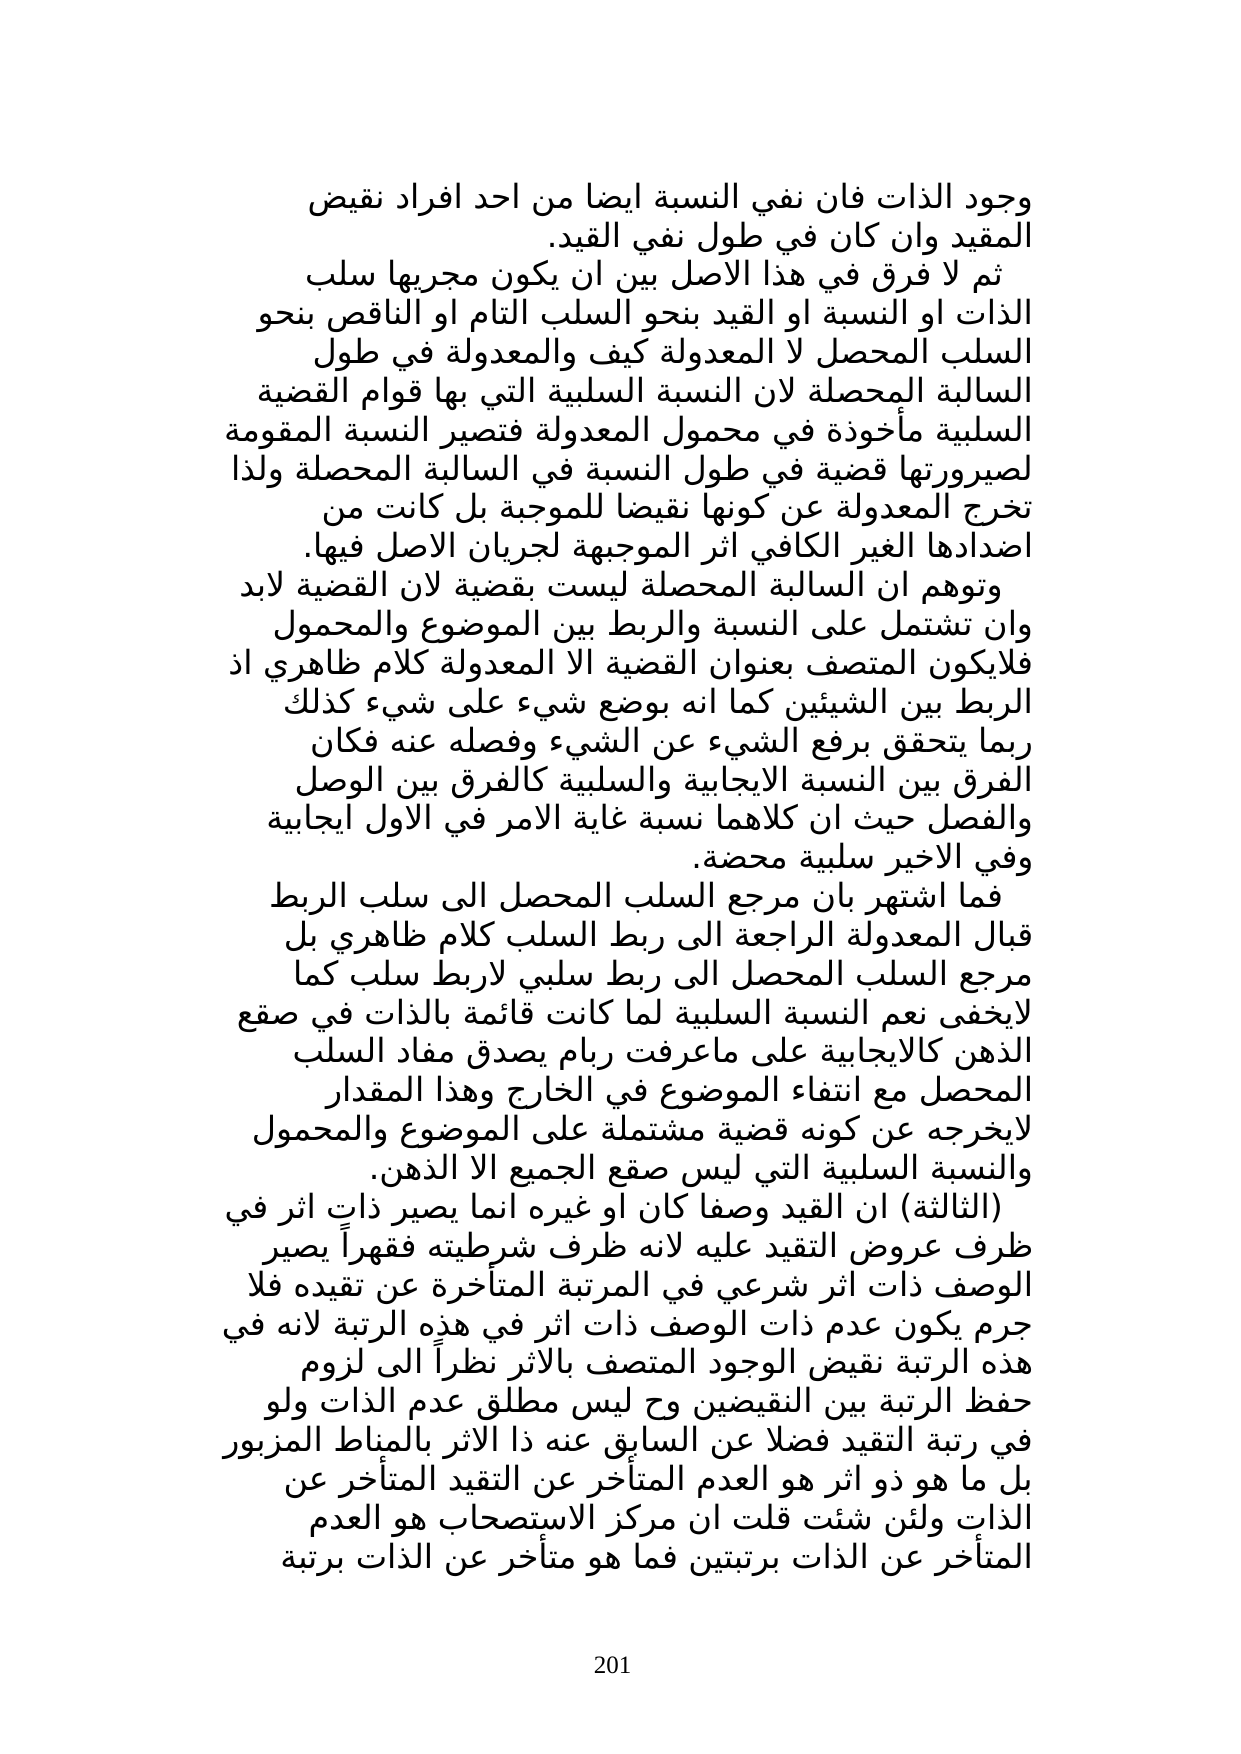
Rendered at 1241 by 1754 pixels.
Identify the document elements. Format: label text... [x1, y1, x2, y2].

text وتوهم ان السالبة المحصلة ليست بقضية لان القضية لابد وان تشتمل على النسبة والربط بين الموضوع والمحمول فلايكون المتصف بعنوان القضية الا المعدولة كلام ظاهري اذ الربط بين الشيئين كما انه بوضع شيء على شيء كذلك ربما يتحقق برفع الشيء عن الشيء وفصله عنه فكان الفرق بين النسبة الايجابية والسلبية كالفرق بين الوصل والفصل حيث ان كلاهما نسبة غاية الامر في الاول ايجابية وفي الاخير سلبية محضة. [222, 566, 1033, 877]
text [222, 1187, 1033, 1576]
text فما اشتهر بان مرجع السلب المحصل الى سلب الربط قبال المعدولة الراجعة الى ربط السلب كلام ظاهري بل مرجع السلب المحصل الى ربط سلبي لاربط سلب كما لايخفى نعم النسبة السلبية لما كانت قائمة بالذات في صقع الذهن كالايجابية على ماعرفت ربام يصدق مفاد السلب المحصل مع انتفاء الموضوع في الخارج وهذا المقدار لايخرجه عن كونه قضية مشتملة على الموضوع والمحمول والنسبة السلبية التي ليس صقع الجميع الا الذهن. [222, 877, 1033, 1187]
text وجود الذات فان نفي النسبة ايضا من احد افراد نقيض المقيد وان كان في طول نفي القيد. [222, 177, 1033, 255]
text ثم لا فرق في هذا الاصل بين ان يكون مجريها سلب الذات او النسبة او القيد بنحو السلب التام او الناقص بنحو السلب المحصل لا المعدولة كيف والمعدولة في طول السالبة المحصلة لان النسبة السلبية التي بها قوام القضية السلبية مأخوذة في محمول المعدولة فتصير النسبة المقومة لصيرورتها قضية في طول النسبة في السالبة المحصلة ولذا تخرج المعدولة عن كونها نقيضا للموجبة بل كانت من اضدادها الغير الكافي اثر الموجبهة لجريان الاصل فيها. [222, 255, 1033, 566]
